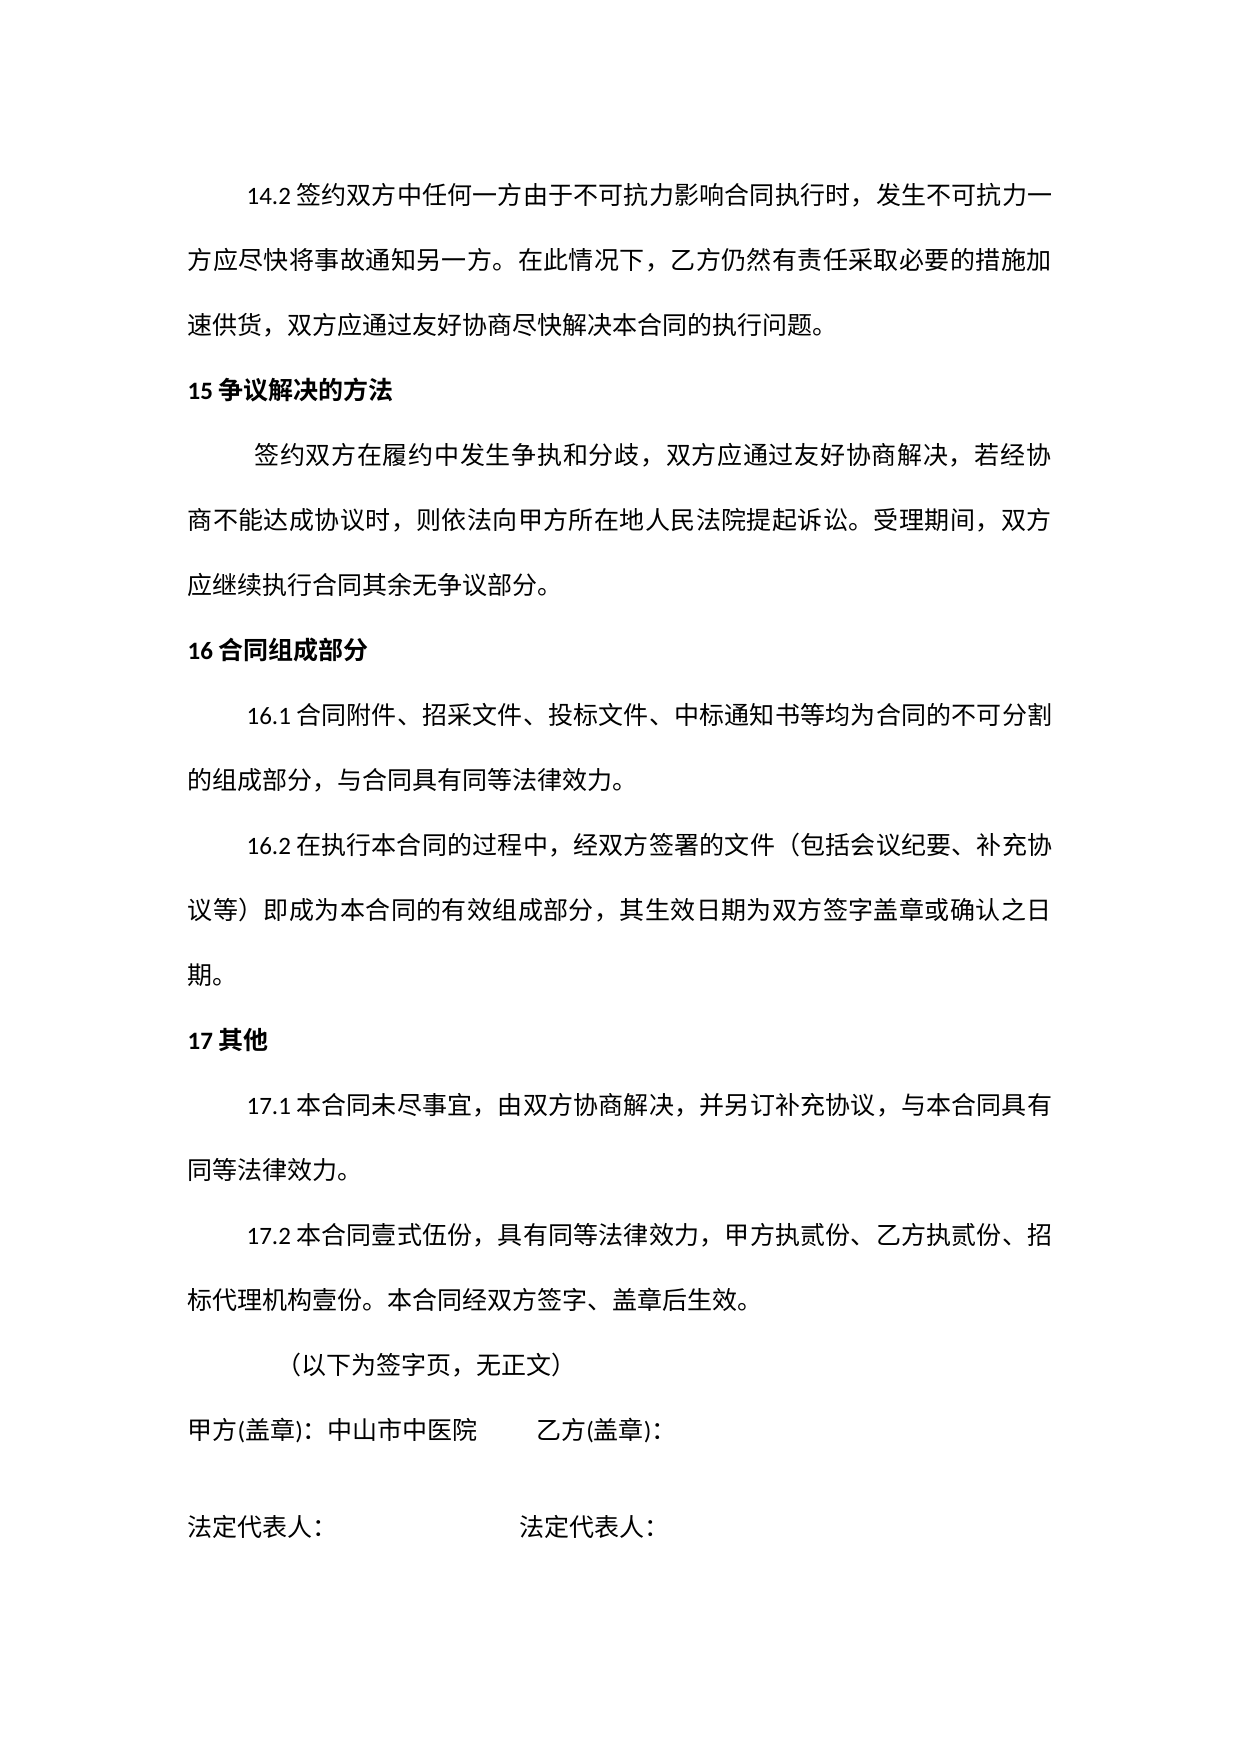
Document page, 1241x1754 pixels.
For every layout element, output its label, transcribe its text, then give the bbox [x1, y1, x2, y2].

text 16.1合同附件、招采文件、投标文件、中标通知书等均为合同的不可分割的组成部分，与合同具有同等法律效力。 [187, 682, 1053, 812]
text 签约双方在履约中发生争执和分歧，双方应通过友好协商解决，若经协商不能达成协议时，则依法向甲方所在地人民法院提起诉讼。受理期间，双方应继续执行合同其余无争议部分。 [187, 422, 1053, 617]
text 14.2签约双方中任何一方由于不可抗力影响合同执行时，发生不可抗力一方应尽快将事故通知另一方。在此情况下，乙方仍然有责任采取必要的措施加速供货，双方应通过友好协商尽快解决本合同的执行问题。 [187, 162, 1053, 357]
text 17.2本合同壹式伍份，具有同等法律效力，甲方执贰份、乙方执贰份、招标代理机构壹份。本合同经双方签字、盖章后生效。 [187, 1202, 1053, 1332]
text 17.1本合同未尽事宜，由双方协商解决，并另订补充协议，与本合同具有同等法律效力。 [187, 1072, 1053, 1202]
text 17其他 [187, 1007, 1053, 1072]
text 16合同组成部分 [187, 617, 1053, 682]
text 甲方(盖章)：中山市中医院 乙方(盖章)： [187, 1397, 1053, 1462]
text 15争议解决的方法 [187, 357, 1053, 422]
text 法定代表人： 法定代表人： [187, 1494, 1053, 1559]
text （以下为签字页，无正文） [187, 1332, 1053, 1397]
text 16.2在执行本合同的过程中，经双方签署的文件（包括会议纪要、补充协议等）即成为本合同的有效组成部分，其生效日期为双方签字盖章或确认之日期。 [187, 812, 1053, 1007]
